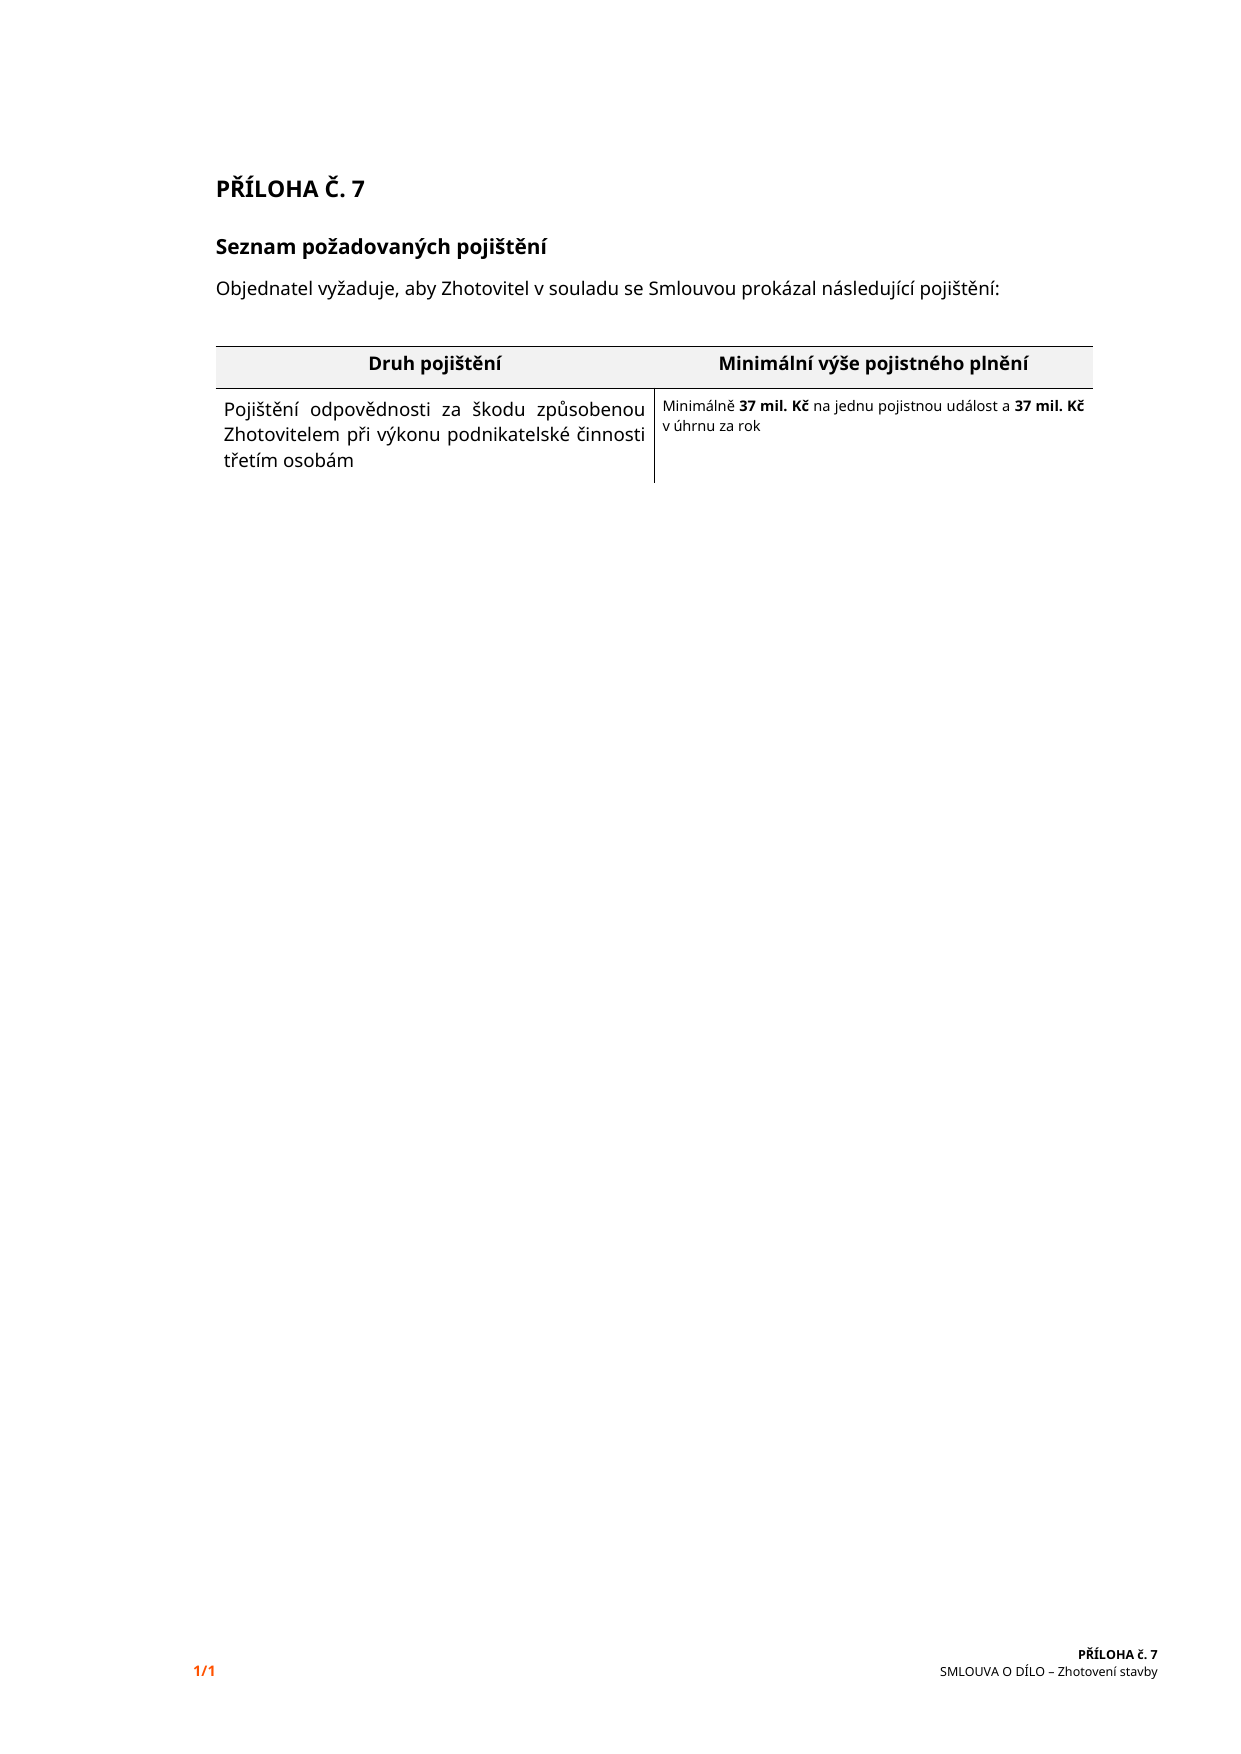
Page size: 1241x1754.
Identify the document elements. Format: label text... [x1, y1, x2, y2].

table_cell Pojištění odpovědnosti za škodu způsobenou Zhotovitelem při výkonu podnikatelské činnosti třetím osobám [216, 389, 654, 482]
table_cell Minimálně 37 mil. Kč na jednu pojistnou událost a 37 mil. Kč v úhrnu za rok [655, 389, 1093, 482]
table_header Druh pojištění [216, 347, 654, 388]
text Příloha č. 7 [216, 172, 1093, 204]
text Objednatel vyžaduje, aby Zhotovitel v souladu se Smlouvou prokázal následující pojištění: [216, 276, 1093, 301]
table_header Minimální výše pojistného plnění [654, 347, 1093, 388]
text Seznam požadovaných pojištění [216, 232, 1093, 260]
